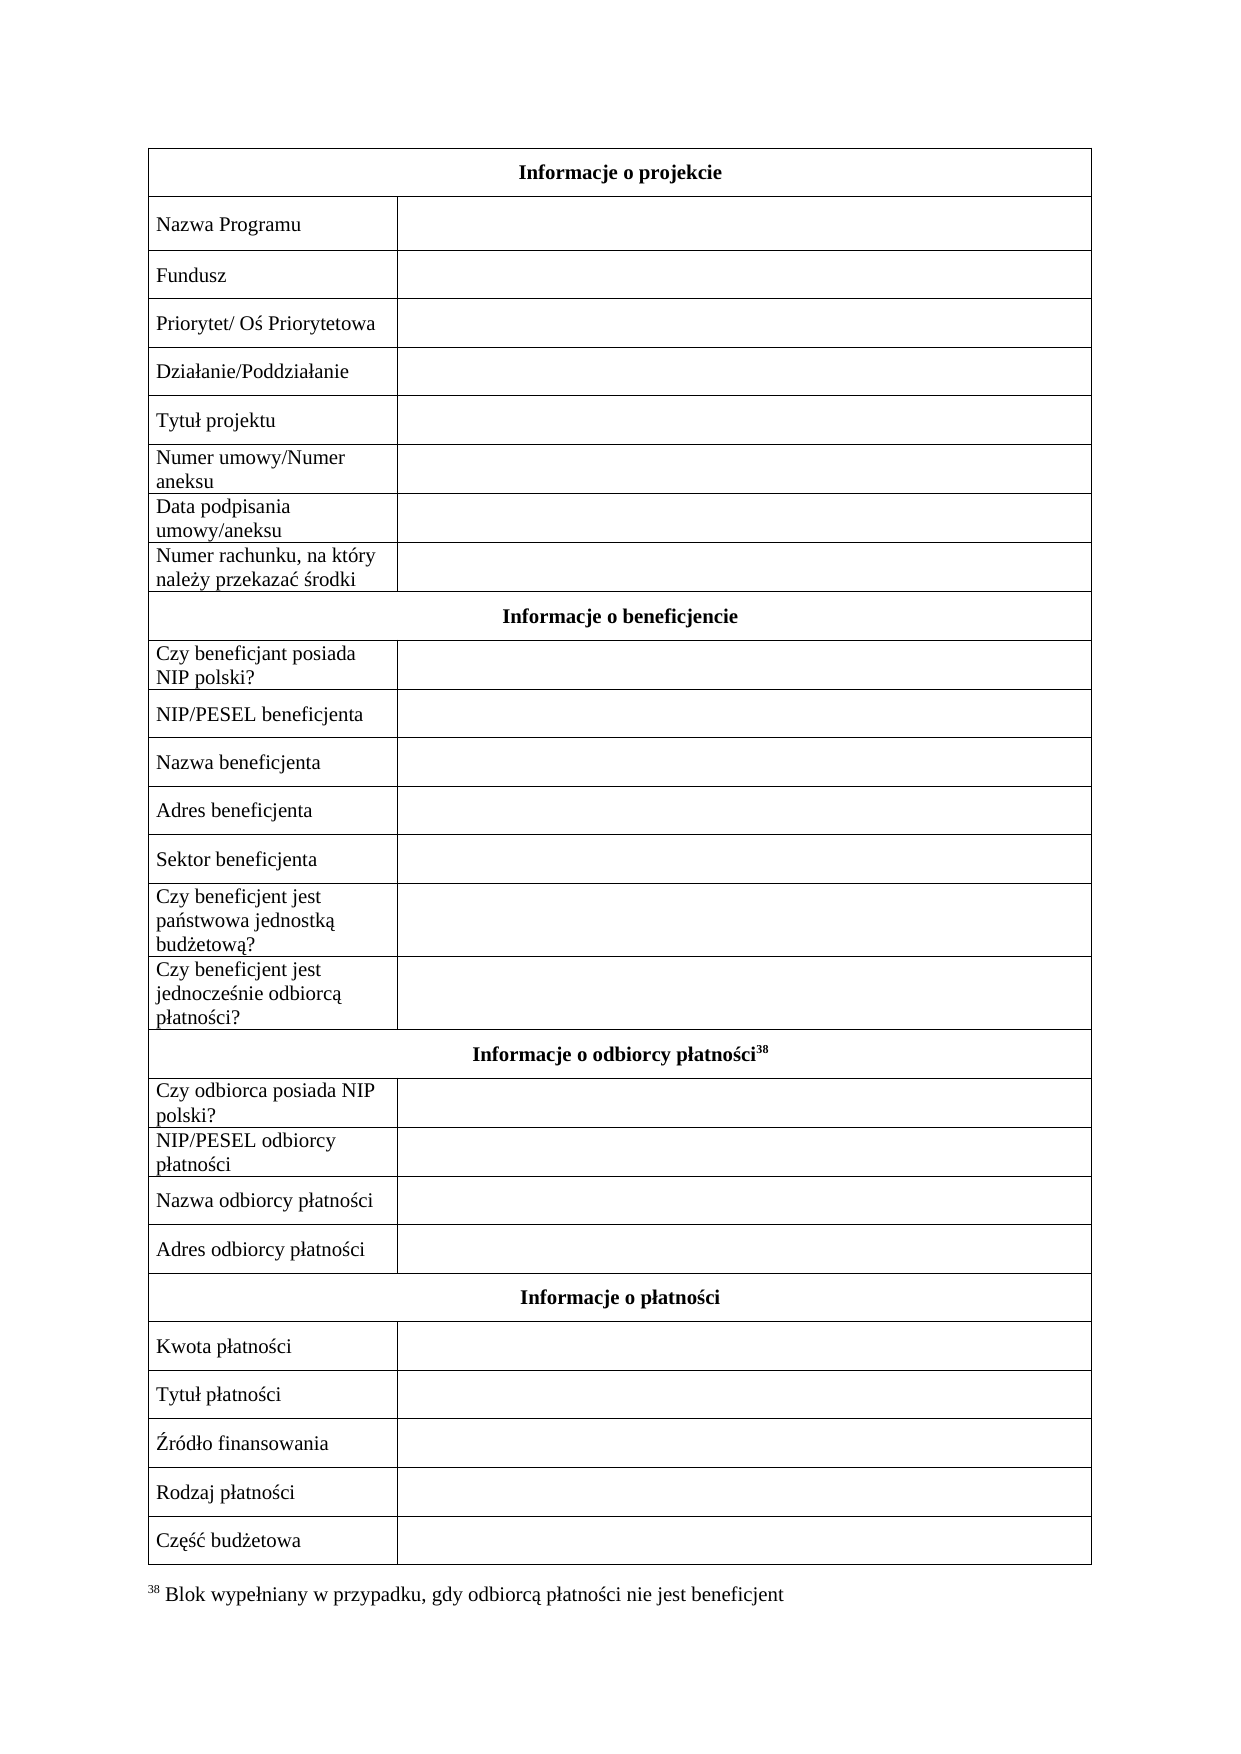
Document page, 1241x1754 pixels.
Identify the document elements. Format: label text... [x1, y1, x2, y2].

table_cell [398, 1225, 1091, 1273]
table_cell [398, 641, 1091, 689]
table_cell [398, 543, 1091, 591]
table_cell [398, 690, 1091, 737]
table_cell [398, 251, 1091, 298]
table_cell [398, 197, 1091, 250]
table_cell Nazwa odbiorcy płatności [149, 1177, 397, 1224]
table_cell Fundusz [149, 251, 397, 298]
table_cell Informacje o beneficjencie [149, 592, 1091, 639]
table_header Informacje o projekcie [149, 149, 1091, 196]
table_cell Priorytet/ Oś Priorytetowa [149, 299, 397, 347]
table_cell [398, 884, 1091, 956]
table_cell Działanie/Poddziałanie [149, 348, 397, 395]
table_cell [398, 1128, 1091, 1176]
table_cell [398, 396, 1091, 444]
table_cell [398, 299, 1091, 347]
table_cell Źródło finansowania [149, 1419, 397, 1467]
table_cell [398, 1177, 1091, 1224]
table_cell [398, 1468, 1091, 1516]
table_cell Czy beneficjent jest państwowa jednostką budżetową? [149, 884, 397, 956]
table_cell [398, 1517, 1091, 1564]
table_cell Czy odbiorca posiada NIP polski? [149, 1079, 397, 1127]
table_cell [398, 348, 1091, 395]
table_cell Kwota płatności [149, 1322, 397, 1369]
table_cell NIP/PESEL odbiorcy płatności [149, 1128, 397, 1176]
table_cell NIP/PESEL beneficjenta [149, 690, 397, 737]
table_cell Tytuł projektu [149, 396, 397, 444]
table_cell Numer umowy/Numer aneksu [149, 445, 397, 493]
table_cell Numer rachunku, na który należy przekazać środki [149, 543, 397, 591]
table_cell Data podpisania umowy/aneksu [149, 494, 397, 542]
table_cell Rodzaj płatności [149, 1468, 397, 1516]
table_cell Adres odbiorcy płatności [149, 1225, 397, 1273]
table_cell Czy beneficjant posiada NIP polski? [149, 641, 397, 689]
table_cell [398, 957, 1091, 1029]
table_cell [398, 1371, 1091, 1418]
table_cell Adres beneficjenta [149, 787, 397, 834]
table_cell Tytuł płatności [149, 1371, 397, 1418]
table_cell [398, 1419, 1091, 1467]
table_cell [398, 738, 1091, 786]
table_cell Informacje o odbiorcy płatności [149, 1030, 1091, 1077]
table_cell [398, 1079, 1091, 1127]
table_cell [398, 445, 1091, 493]
table_cell [398, 494, 1091, 542]
table_cell Informacje o płatności [149, 1274, 1091, 1321]
table_cell [398, 835, 1091, 882]
table_cell Nazwa beneficjenta [149, 738, 397, 786]
table_cell [398, 787, 1091, 834]
table_cell [398, 1322, 1091, 1369]
table_cell Nazwa Programu [149, 197, 397, 250]
table_cell Czy beneficjent jest jednocześnie odbiorcą płatności? [149, 957, 397, 1029]
table_cell Sektor beneficjenta [149, 835, 397, 882]
table_cell Część budżetowa [149, 1517, 397, 1564]
